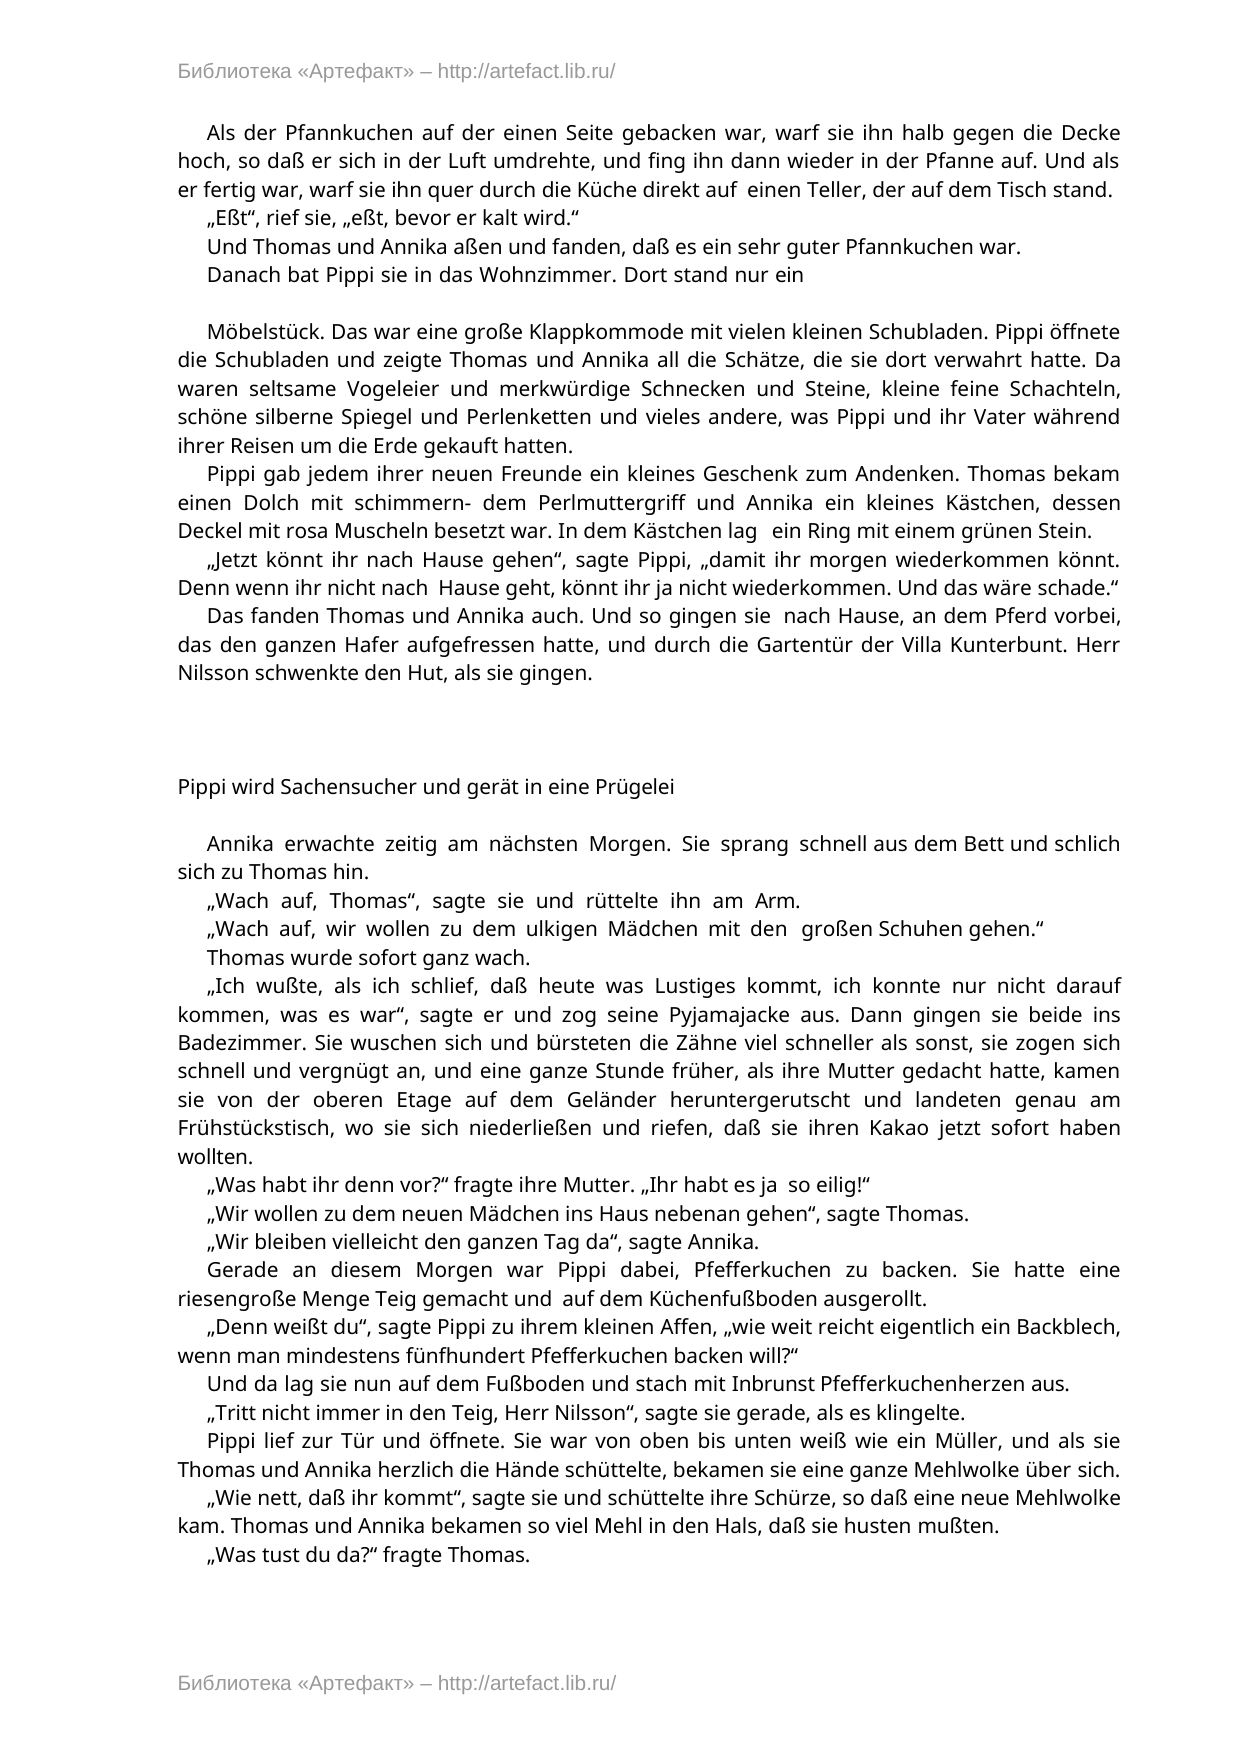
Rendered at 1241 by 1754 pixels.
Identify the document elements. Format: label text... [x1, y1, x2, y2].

text „Was tust du da?“ fragte Thomas. [177, 1540, 1122, 1568]
text Thomas wurde sofort ganz wach. [177, 943, 1122, 971]
text Möbelstück. Das war eine große Klappkommode mit vielen kleinen Schubladen. Pippi öffnete die Schubladen und zeigte Thomas und Annika all die Schätze, die sie dort verwahrt hatte. Da waren seltsame Vogeleier und merkwürdige Schnecken und Steine, kleine feine Schachteln, schöne silberne Spiegel und Perlenketten und vieles andere, was Pippi und ihr Vater während ihrer Reisen um die Erde gekauft hatten. [177, 317, 1122, 459]
text „Ich wußte, als ich schlief, daß heute was Lustiges kommt, ich konnte nur nicht darauf kommen, was es war“, sagte er und zog seine Pyjamajacke aus. Dann gingen sie beide ins Badezimmer. Sie wuschen sich und bürsteten die Zähne viel schneller als sonst, sie zogen sich schnell und vergnügt an, und eine ganze Stunde früher, als ihre Mutter gedacht hatte, kamen sie von der oberen Etage auf dem Geländer heruntergerutscht und landeten genau am Frühstückstisch, wo sie sich niederließen und riefen, daß sie ihren Kakao jetzt sofort haben wollten. [177, 971, 1122, 1170]
text „Jetzt könnt ihr nach Hause gehen“, sagte Pippi, „damit ihr morgen wiederkommen könnt. Denn wenn ihr nicht nach Hause geht, könnt ihr ja nicht wiederkommen. Und das wäre schade.“ [177, 545, 1122, 602]
text „Eßt“, rief sie, „eßt, bevor er kalt wird.“ [177, 203, 1122, 232]
subtitle Pippi wird Sachensucher und gerät in eine Prügelei [177, 772, 1122, 801]
text „Wach auf, Thomas“, sagte sie und rüttelte ihn am Arm. [177, 886, 1122, 914]
text Und Thomas und Annika aßen und fanden, daß es ein sehr guter Pfannkuchen war. [177, 232, 1122, 260]
text Annika erwachte zeitig am nächsten Morgen. Sie sprang schnell aus dem Bett und schlich sich zu Thomas hin. [177, 829, 1122, 886]
text Als der Pfannkuchen auf der einen Seite gebacken war, warf sie ihn halb gegen die Decke hoch, so daß er sich in der Luft umdrehte, und fing ihn dann wieder in der Pfanne auf. Und als er fertig war, warf sie ihn quer durch die Küche direkt auf einen Teller, der auf dem Tisch stand. [177, 118, 1122, 203]
text Das fanden Thomas und Annika auch. Und so gingen sie nach Hause, an dem Pferd vorbei, das den ganzen Hafer aufgefressen hatte, und durch die Gartentür der Villa Kunterbunt. Herr Nilsson schwenkte den Hut, als sie gingen. [177, 602, 1122, 687]
text Pippi lief zur Tür und öffnete. Sie war von oben bis unten weiß wie ein Müller, und als sie Thomas und Annika herzlich die Hände schüttelte, bekamen sie eine ganze Mehlwolke über sich. [177, 1426, 1122, 1483]
text „Was habt ihr denn vor?“ fragte ihre Mutter. „Ihr habt es ja so eilig!“ [177, 1170, 1122, 1199]
text „Wie nett, daß ihr kommt“, sagte sie und schüttelte ihre Schürze, so daß eine neue Mehlwolke kam. Thomas und Annika bekamen so viel Mehl in den Hals, daß sie husten mußten. [177, 1483, 1122, 1540]
text Und da lag sie nun auf dem Fußboden und stach mit Inbrunst Pfefferkuchenherzen aus. [177, 1369, 1122, 1398]
text „Wir wollen zu dem neuen Mädchen ins Haus nebenan gehen“, sagte Thomas. [177, 1199, 1122, 1227]
text „Wach auf, wir wollen zu dem ulkigen Mädchen mit den großen Schuhen gehen.“ [177, 914, 1122, 943]
text Pippi gab jedem ihrer neuen Freunde ein kleines Geschenk zum Andenken. Thomas bekam einen Dolch mit schimmern- dem Perlmuttergriff und Annika ein kleines Kästchen, dessen Deckel mit rosa Muscheln besetzt war. In dem Kästchen lag ein Ring mit einem grünen Stein. [177, 459, 1122, 545]
text „Denn weißt du“, sagte Pippi zu ihrem kleinen Affen, „wie weit reicht eigentlich ein Backblech, wenn man mindestens fünfhundert Pfefferkuchen backen will?“ [177, 1312, 1122, 1369]
text „Tritt nicht immer in den Teig, Herr Nilsson“, sagte sie gerade, als es klingelte. [177, 1398, 1122, 1426]
text Gerade an diesem Morgen war Pippi dabei, Pfefferkuchen zu backen. Sie hatte eine riesengroße Menge Teig gemacht und auf dem Küchenfußboden ausgerollt. [177, 1256, 1122, 1312]
text Danach bat Pippi sie in das Wohnzimmer. Dort stand nur ein [177, 260, 1122, 289]
text „Wir bleiben vielleicht den ganzen Tag da“, sagte Annika. [177, 1227, 1122, 1256]
